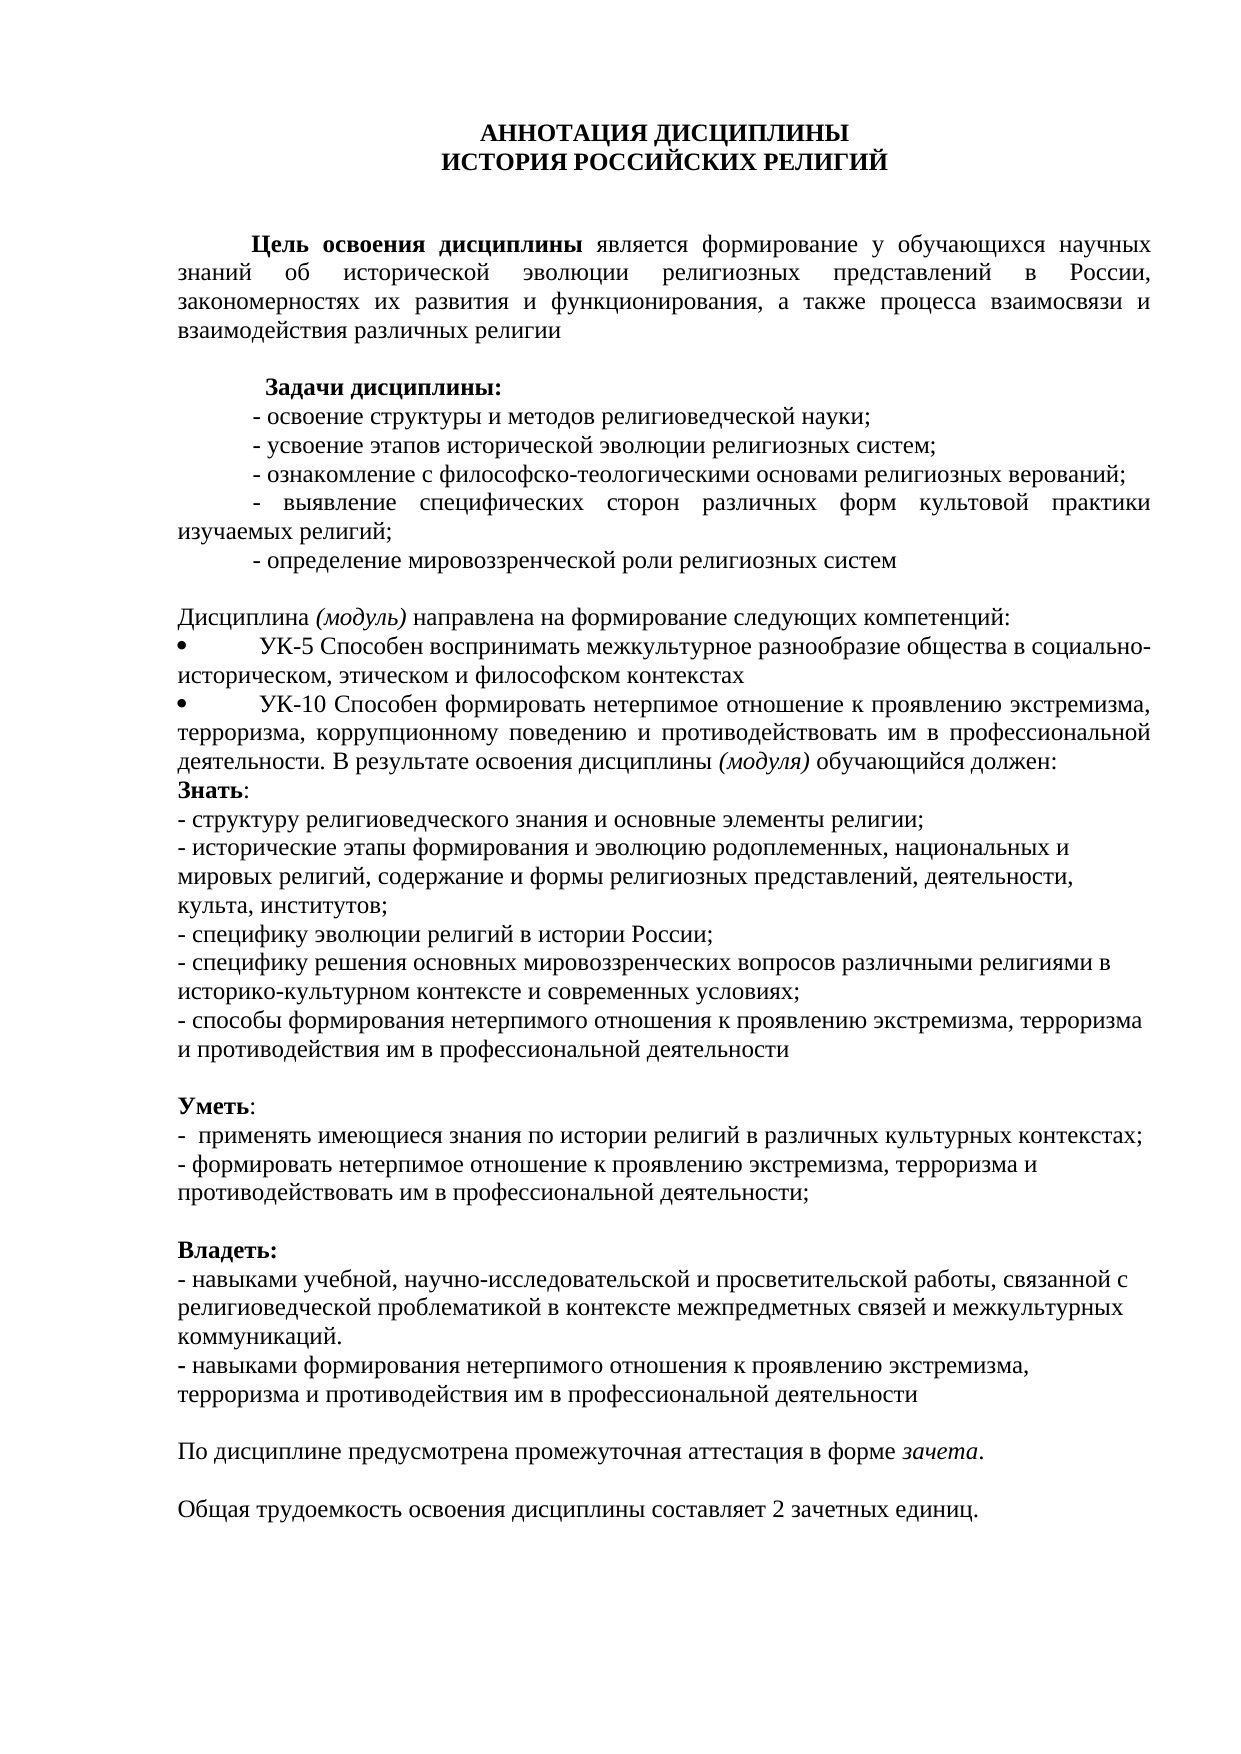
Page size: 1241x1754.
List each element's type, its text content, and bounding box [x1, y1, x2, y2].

text Знать: [177, 775, 1152, 804]
text Общая трудоемкость освоения дисциплины составляет 2 зачетных единиц. [177, 1494, 1152, 1522]
text По дисциплине предусмотрена промежуточная аттестация в форме зачета. [177, 1436, 1152, 1465]
list УК-10 Способен формировать нетерпимое отношение к проявлению экстремизма, терроризма, коррупционному поведению и противодействовать им в профессиональной деятельности. В результате освоения дисциплины (модуля) обучающийся должен: [177, 689, 1152, 775]
text - усвоение этапов исторической эволюции религиозных систем; [177, 430, 1152, 459]
text ИСТОРИЯ РОССИЙСКИХ РЕЛИГИЙ [177, 147, 1152, 204]
text - навыками формирования нетерпимого отношения к проявлению экстремизма, терроризма и противодействия им в профессиональной деятельности [177, 1350, 1152, 1407]
text - выявление специфических сторон различных форм культовой практики изучаемых религий; [177, 487, 1152, 545]
text - ознакомление с философско-теологическими основами религиозных верований; [177, 459, 1152, 487]
text Дисциплина (модуль) направлена на формирование следующих компетенций: [177, 602, 1152, 631]
text - специфику эволюции религий в истории России; [177, 919, 1152, 947]
text - применять имеющиеся знания по истории религий в различных культурных контекстах; [177, 1120, 1152, 1149]
text АННОТАЦИЯ ДИСЦИПЛИНЫ [177, 118, 1152, 147]
text - навыками учебной, научно-исследовательской и просветительской работы, связанной с религиоведческой проблематикой в контексте межпредметных связей и межкультурных коммуникаций. [177, 1264, 1152, 1350]
text - специфику решения основных мировоззренческих вопросов различными религиями в историко-культурном контексте и современных условиях; [177, 947, 1152, 1005]
text Цель освоения дисциплины является формирование у обучающихся научных знаний об исторической эволюции религиозных представлений в России, закономерностях их развития и функционирования, а также процесса взаимосвязи и взаимодействия различных религии [177, 229, 1152, 344]
text - исторические этапы формирования и эволюцию родоплеменных, национальных и мировых религий, содержание и формы религиозных представлений, деятельности, культа, институтов; [177, 832, 1152, 919]
text Уметь: [177, 1091, 1152, 1120]
text Задачи дисциплины: [177, 372, 1152, 401]
text - определение мировоззренческой роли религиозных систем [177, 545, 1152, 574]
text - формировать нетерпимое отношение к проявлению экстремизма, терроризма и противодействовать им в профессиональной деятельности; [177, 1149, 1152, 1206]
text - способы формирования нетерпимого отношения к проявлению экстремизма, терроризма и противодействия им в профессиональной деятельности [177, 1005, 1152, 1062]
text - структуру религиоведческого знания и основные элементы религии; [177, 804, 1152, 832]
text - освоение структуры и методов религиоведческой науки; [177, 401, 1152, 430]
list УК-5 Способен воспринимать межкультурное разнообразие общества в социально-историческом, этическом и философском контекстах [177, 631, 1152, 689]
text Владеть: [177, 1235, 1152, 1264]
